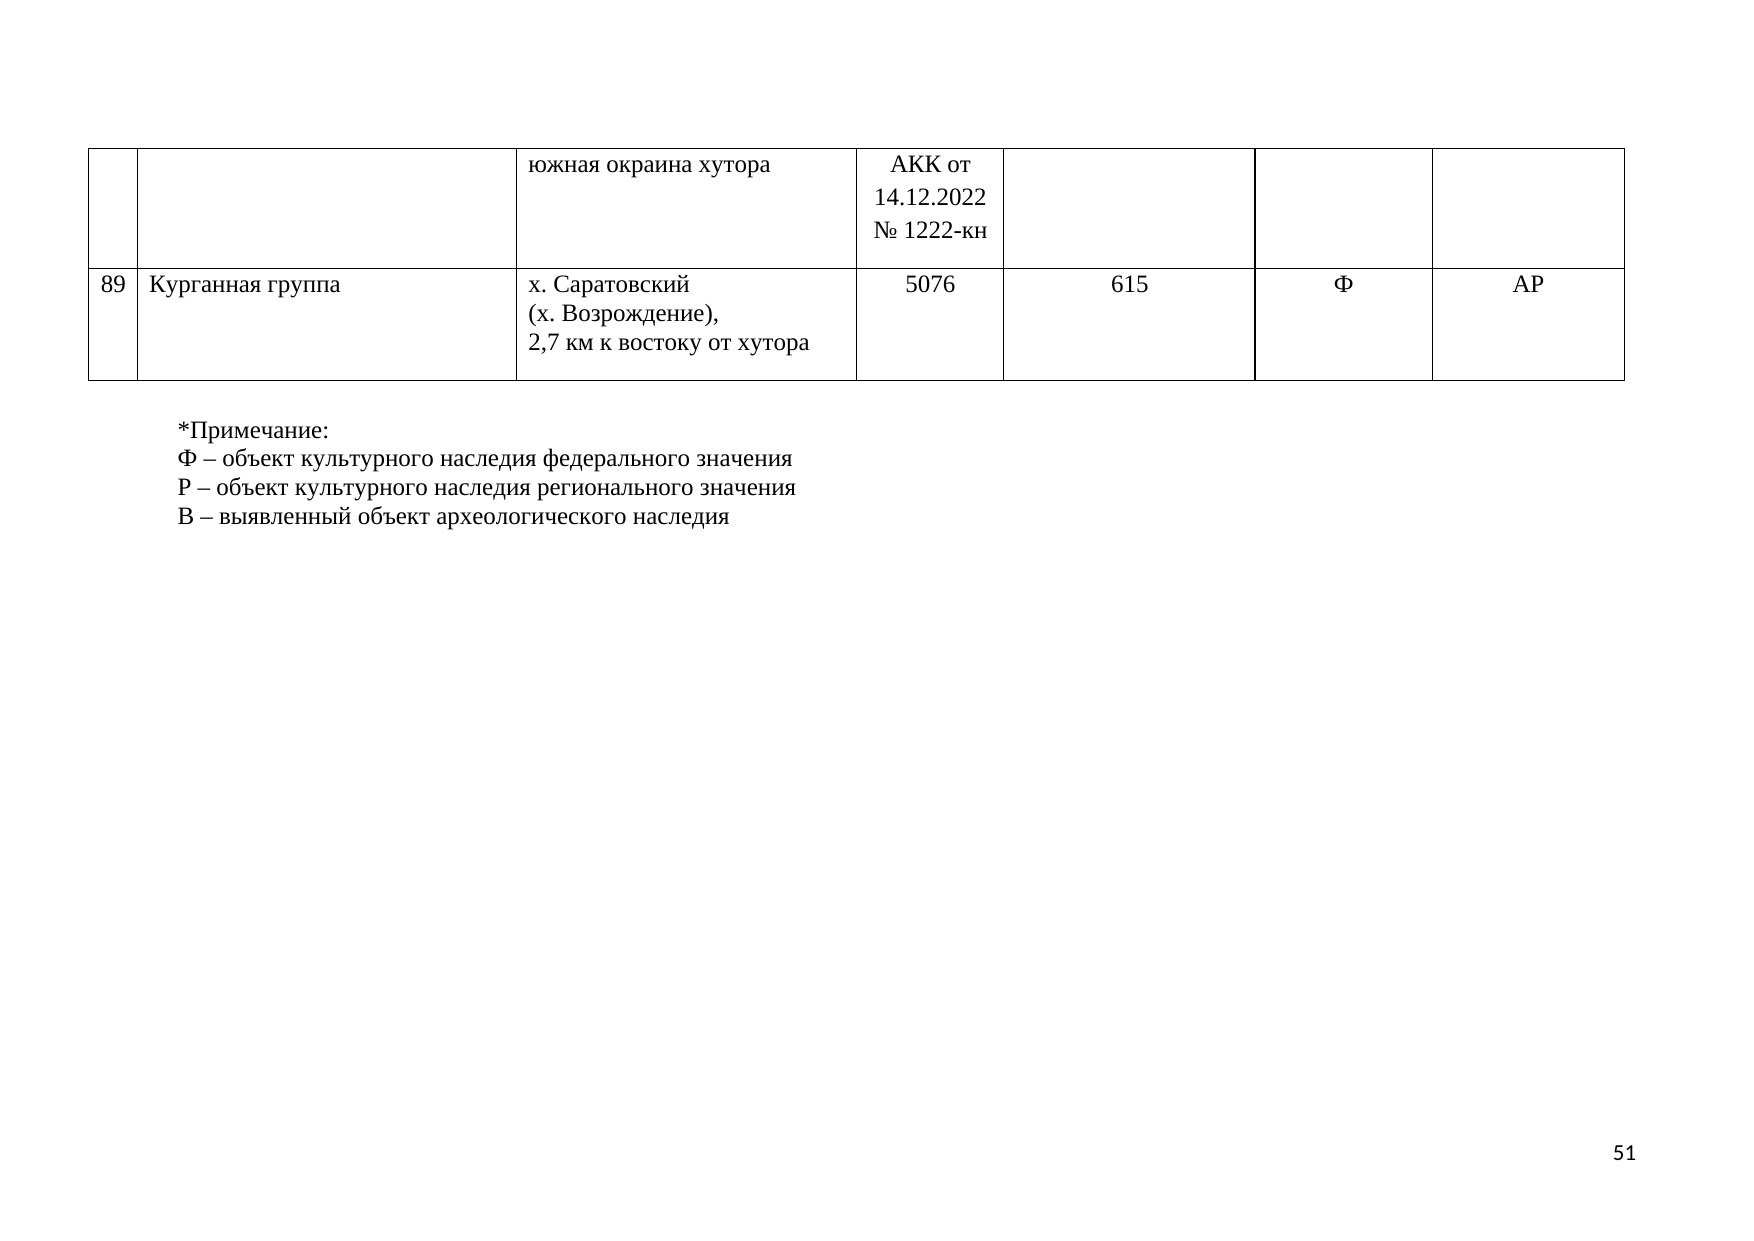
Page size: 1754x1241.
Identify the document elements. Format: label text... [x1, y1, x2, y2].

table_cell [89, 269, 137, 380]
text Р – объект культурного наследия регионального значения [177, 472, 1636, 501]
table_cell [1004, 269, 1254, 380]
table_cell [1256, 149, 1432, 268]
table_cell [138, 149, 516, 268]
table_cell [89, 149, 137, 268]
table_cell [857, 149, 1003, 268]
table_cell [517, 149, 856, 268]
text Ф – объект культурного наследия федерального значения [177, 443, 1636, 472]
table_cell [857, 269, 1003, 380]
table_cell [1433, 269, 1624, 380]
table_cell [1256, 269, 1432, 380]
text В – выявленный объект археологического наследия [177, 501, 1636, 530]
text *Примечание: [177, 415, 1636, 443]
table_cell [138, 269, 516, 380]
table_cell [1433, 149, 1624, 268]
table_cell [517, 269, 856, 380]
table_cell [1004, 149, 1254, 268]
